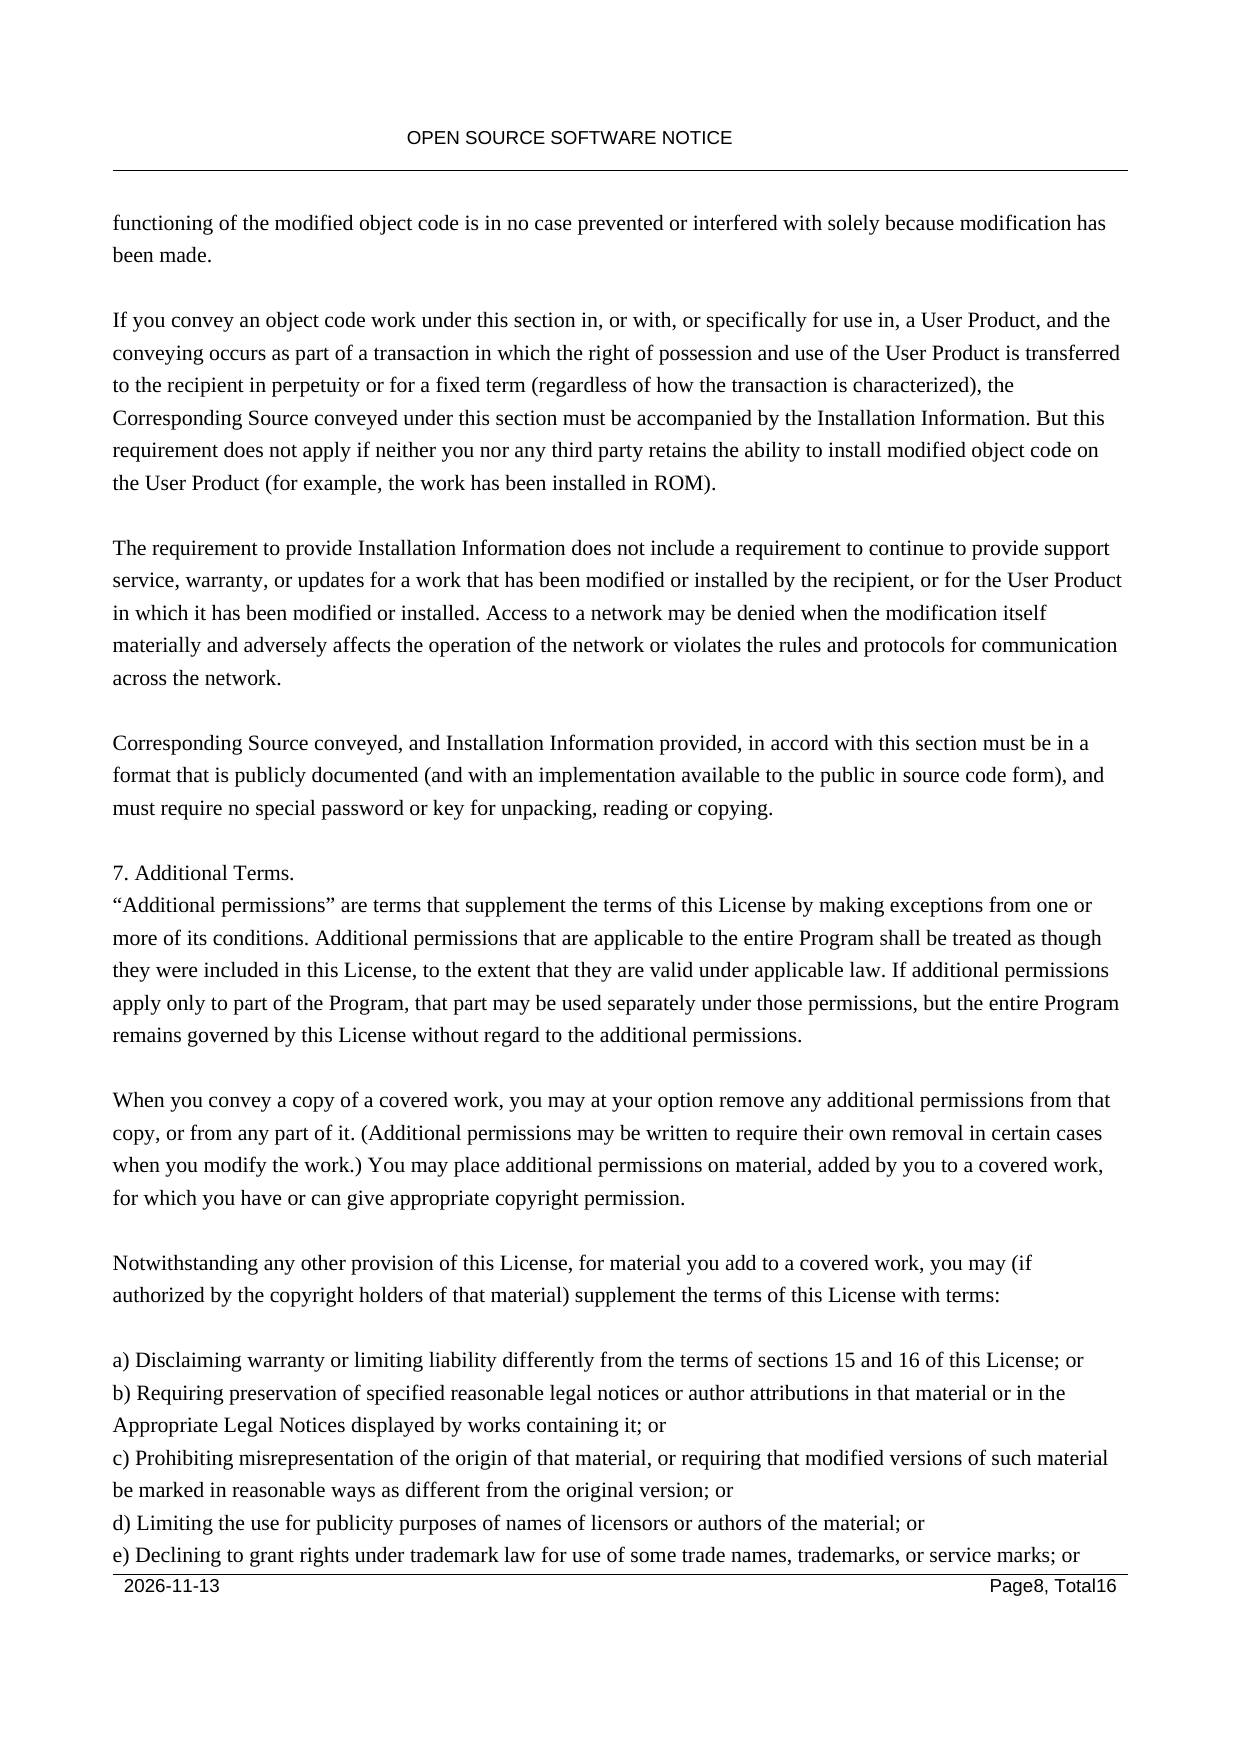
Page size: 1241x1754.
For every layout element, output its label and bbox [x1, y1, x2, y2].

text [112, 206, 1128, 1571]
